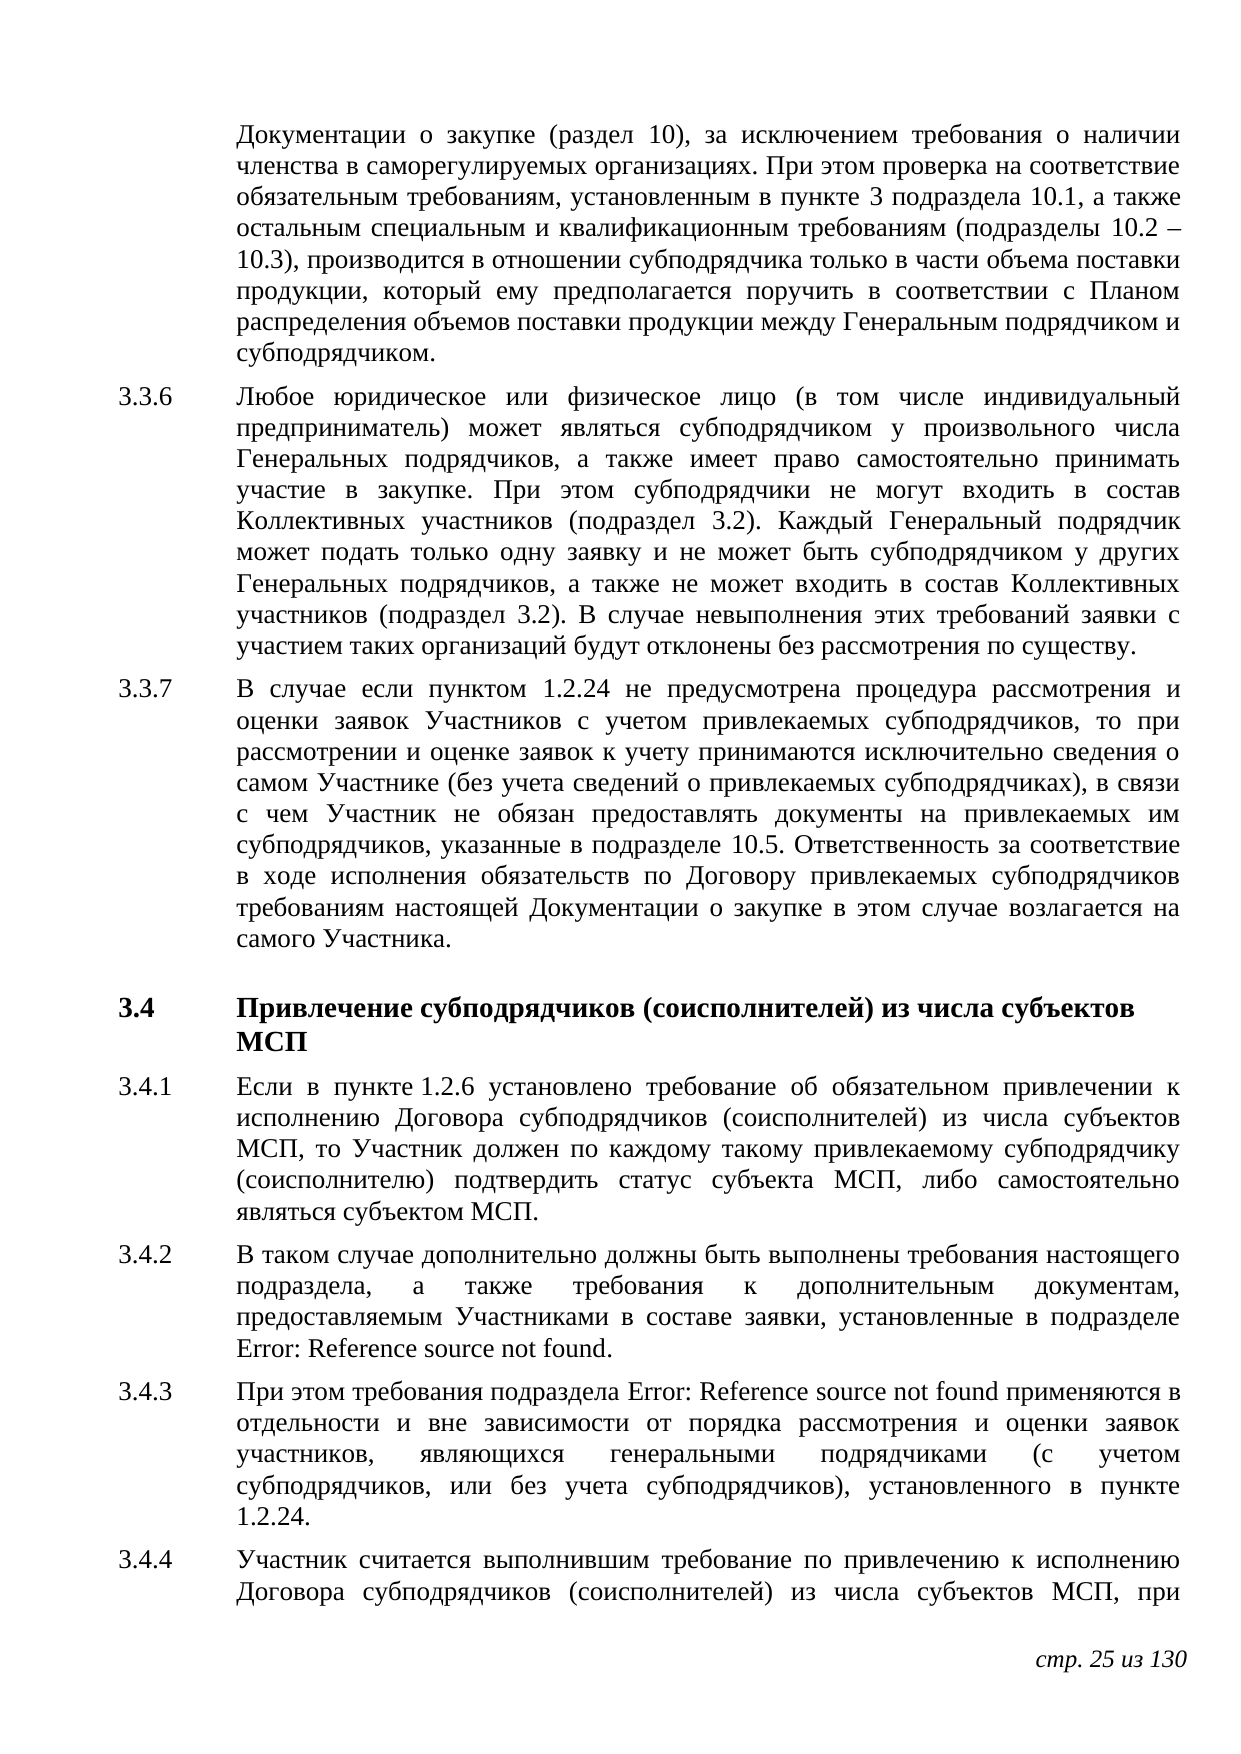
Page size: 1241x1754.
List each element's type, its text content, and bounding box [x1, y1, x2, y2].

text Если в пункте 1.2.6 установлено требование об обязательном привлечении к исполнению Договора субподрядчиков (соисполнителей) из числа субъектов МСП, то Участник должен по каждому такому привлекаемому субподрядчику (соисполнителю) подтвердить статус субъекта МСП, либо самостоятельно являться субъектом МСП. [118, 1070, 1181, 1226]
text В случае если пунктом 1.2.24 не предусмотрена процедура рассмотрения и оценки заявок Участников с учетом привлекаемых субподрядчиков, то при рассмотрении и оценке заявок к учету принимаются исключительно сведения о самом Участнике (без учета сведений о привлекаемых субподрядчиках), в связи с чем Участник не обязан предоставлять документы на привлекаемых им субподрядчиков, указанные в подразделе 10.5. Ответственность за соответствие в ходе исполнения обязательств по Договору привлекаемых субподрядчиков требованиям настоящей Документации о закупке в этом случае возлагается на самого Участника. [118, 673, 1181, 953]
text При этом требования подраздела 10.6 применяются в отдельности и вне зависимости от порядка рассмотрения и оценки заявок участников, являющихся генеральными подрядчиками (с учетом субподрядчиков, или без учета субподрядчиков), установленного в пункте 1.2.24. [118, 1375, 1181, 1531]
text В таком случае дополнительно должны быть выполнены требования настоящего подраздела, а также требования к дополнительным документам, предоставляемым Участниками в составе заявки, установленные в подразделе 10.6. [118, 1238, 1181, 1363]
subtitle Привлечение субподрядчиков (соисполнителей) из числа субъектов МСП [118, 990, 1181, 1057]
text Любое юридическое или физическое лицо (в том числе индивидуальный предприниматель) может являться субподрядчиком у произвольного числа Генеральных подрядчиков, а также имеет право самостоятельно принимать участие в закупке. При этом субподрядчики не могут входить в состав Коллективных участников (подраздел 3.2). Каждый Генеральный подрядчик может подать только одну заявку и не может быть субподрядчиком у других Генеральных подрядчиков, а также не может входить в состав Коллективных участников (подраздел 3.2). В случае невыполнения этих требований заявки с участием таких организаций будут отклонены без рассмотрения по существу. [118, 380, 1181, 660]
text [118, 1543, 1181, 1606]
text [118, 118, 1181, 367]
